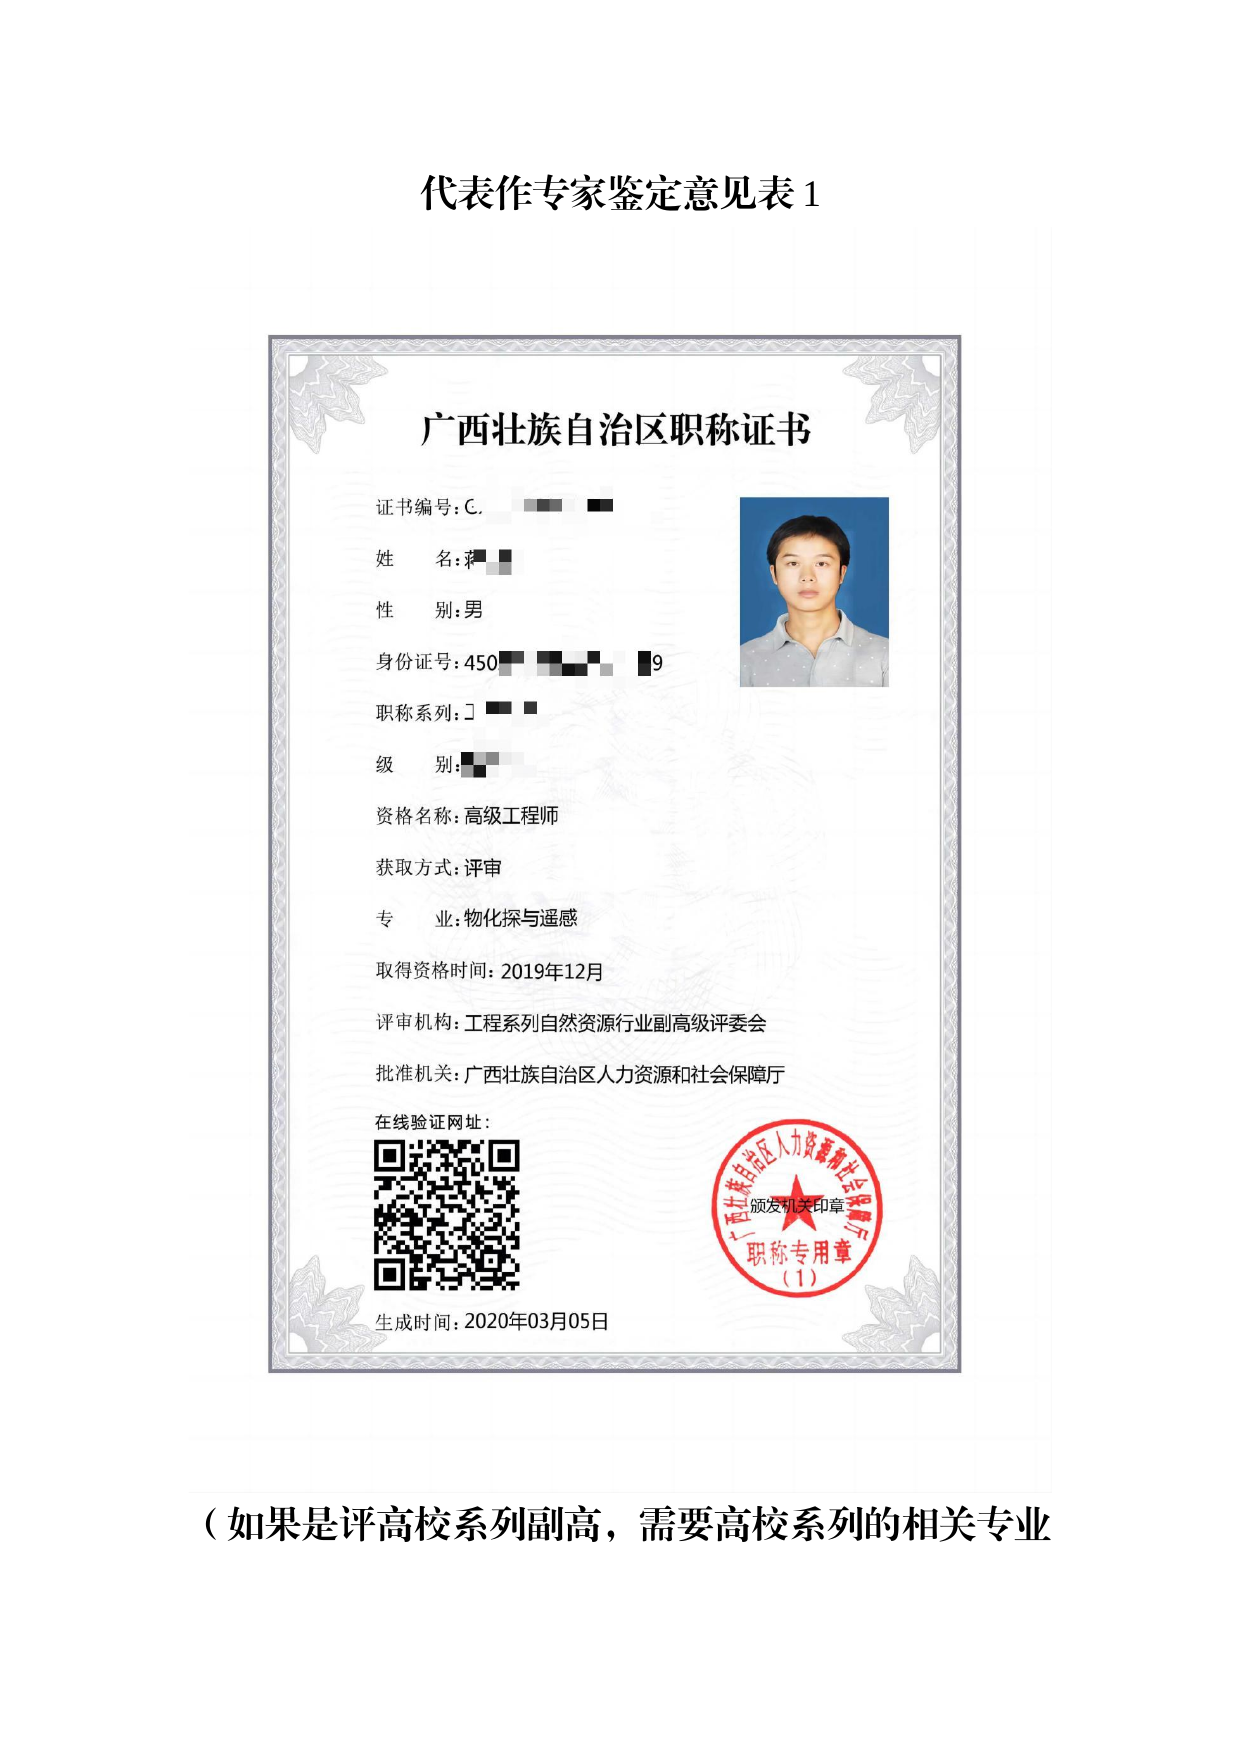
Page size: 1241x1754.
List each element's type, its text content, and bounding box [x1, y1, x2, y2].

text 代表作专家鉴定意见表1 [187, 162, 1053, 227]
picture [188, 227, 1052, 1493]
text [187, 1494, 1053, 1559]
